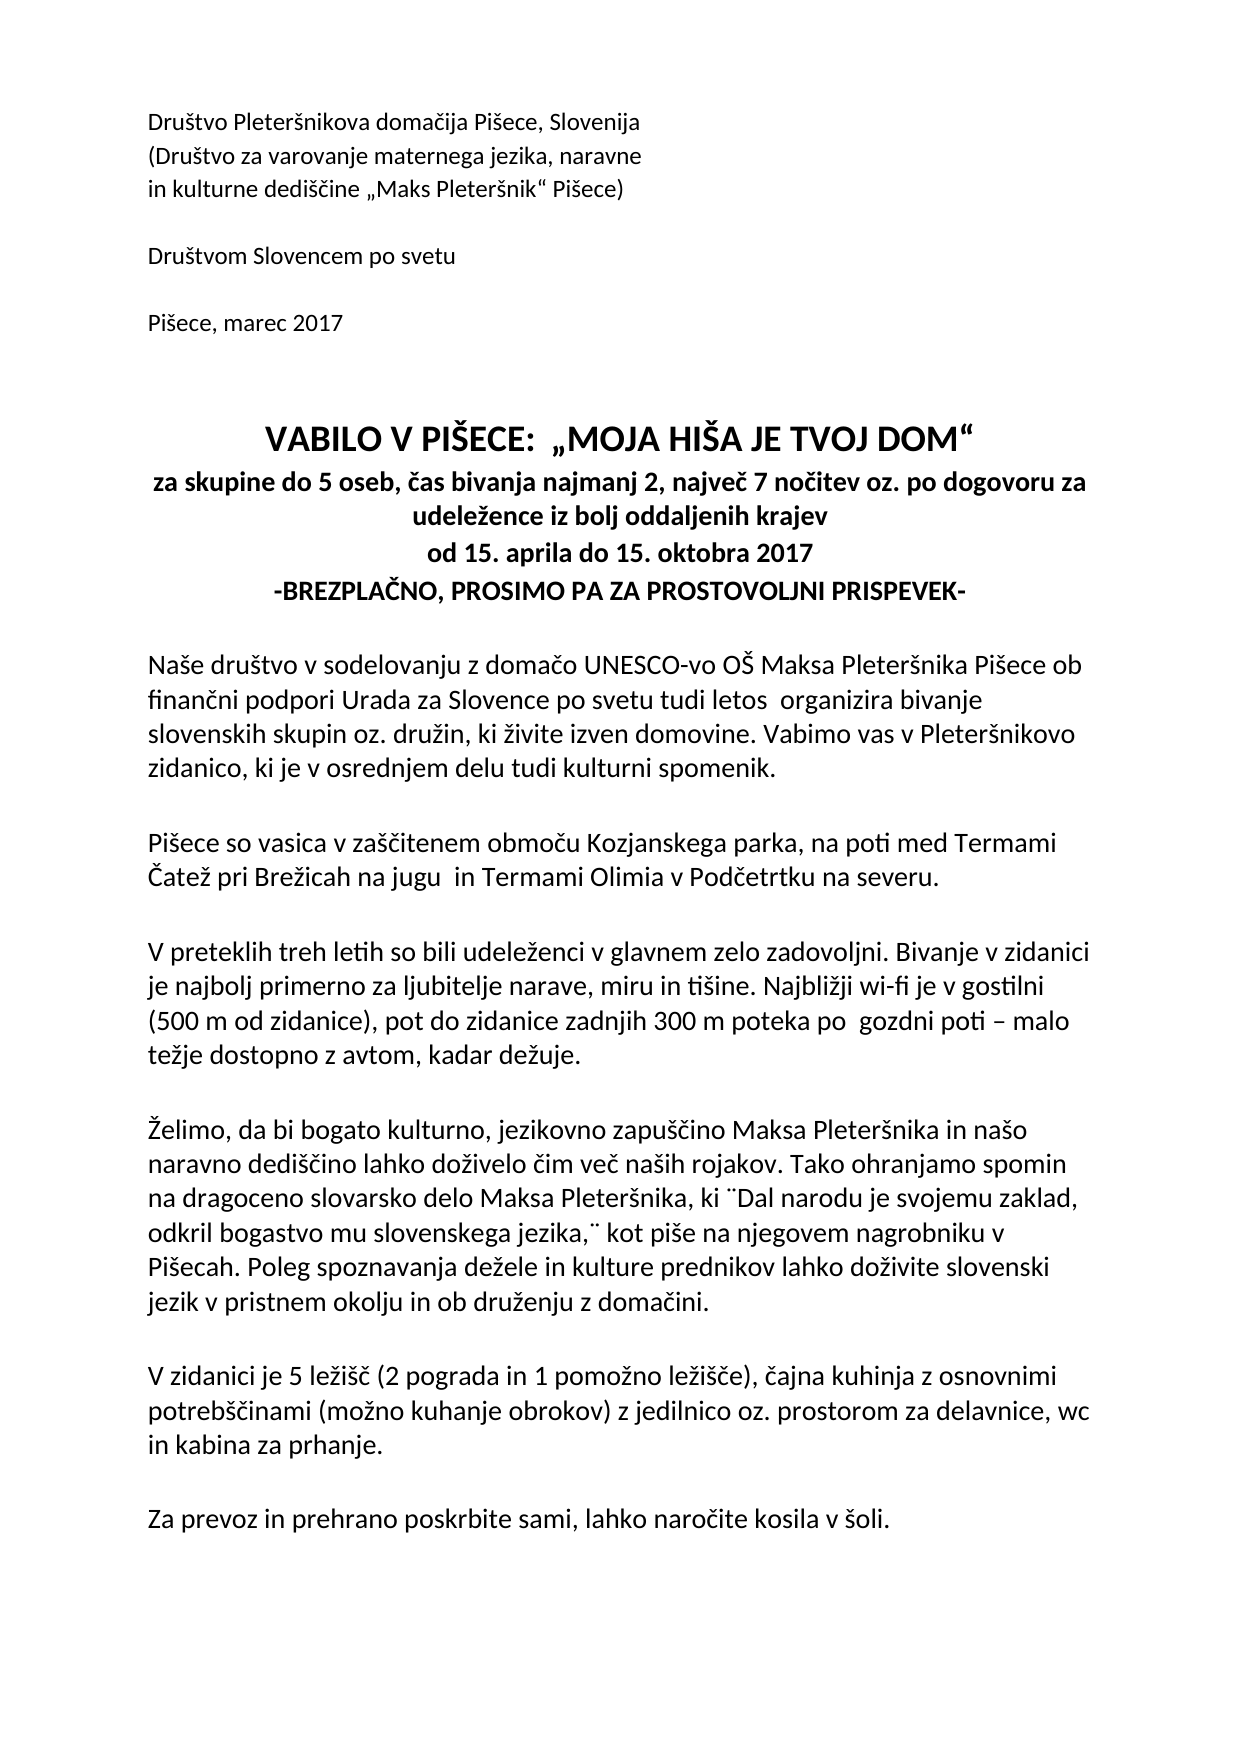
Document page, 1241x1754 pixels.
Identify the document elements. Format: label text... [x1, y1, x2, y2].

text Pišece, marec 2017 [148, 307, 1093, 337]
text za skupine do 5 oseb, čas bivanja najmanj 2, največ 7 nočitev oz. po dogovoru za udeležence iz bolj oddaljenih krajev [148, 464, 1093, 532]
text V zidanici je 5 ležišč (2 pograda in 1 pomožno ležišče), čajna kuhinja z osnovnimi potrebščinami (možno kuhanje obrokov) z jedilnico oz. prostorom za delavnice, wc in kabina za prhanje. [148, 1358, 1093, 1461]
text Za prevoz in prehrano poskrbite sami, lahko naročite kosila v šoli. [148, 1501, 1093, 1536]
text od 15. aprila do 15. oktobra 2017 [148, 535, 1093, 570]
text Želimo, da bi bogato kulturno, jezikovno zapuščino Maksa Pleteršnika in našo naravno dediščino lahko doživelo čim več naših rojakov. Tako ohranjamo spomin na dragoceno slovarsko delo Maksa Pleteršnika, ki ¨Dal narodu je svojemu zaklad, odkril bogastvo mu slovenskega jezika,¨ kot piše na njegovem nagrobniku v Pišecah. Poleg spoznavanja dežele in kulture prednikov lahko doživite slovenski jezik v pristnem okolju in ob druženju z domačini. [148, 1112, 1093, 1318]
text in kulturne dediščine „Maks Pleteršnik“ Pišece) [148, 173, 1093, 204]
text Naše društvo v sodelovanju z domačo UNESCO-vo OŠ Maksa Pleteršnika Pišece ob finančni podpori Urada za Slovence po svetu tudi letos organizira bivanje slovenskih skupin oz. družin, ki živite izven domovine. Vabimo vas v Pleteršnikovo zidanico, ki je v osrednjem delu tudi kulturni spomenik. [148, 647, 1093, 785]
text -BREZPLAČNO, PROSIMO PA ZA PROSTOVOLJNI PRISPEVEK- [148, 573, 1093, 607]
text Pišece so vasica v zaščitenem območu Kozjanskega parka, na poti med Termami Čatež pri Brežicah na jugu in Termami Olimia v Podčetrtku na severu. [148, 825, 1093, 894]
text V preteklih treh letih so bili udeleženci v glavnem zelo zadovoljni. Bivanje v zidanici je najbolj primerno za ljubitelje narave, miru in tišine. Najbližji wi-fi je v gostilni (500 m od zidanice), pot do zidanice zadnjih 300 m poteka po gozdni poti – malo težje dostopno z avtom, kadar dežuje. [148, 934, 1093, 1071]
text Društvo Pleteršnikova domačija Pišece, Slovenija [148, 106, 1093, 137]
text (Društvo za varovanje maternega jezika, naravne [148, 140, 1093, 170]
text Društvom Slovencem po svetu [148, 240, 1093, 271]
text VABILO V PIŠECE: „MOJA HIŠA JE TVOJ DOM“ [148, 415, 1093, 461]
